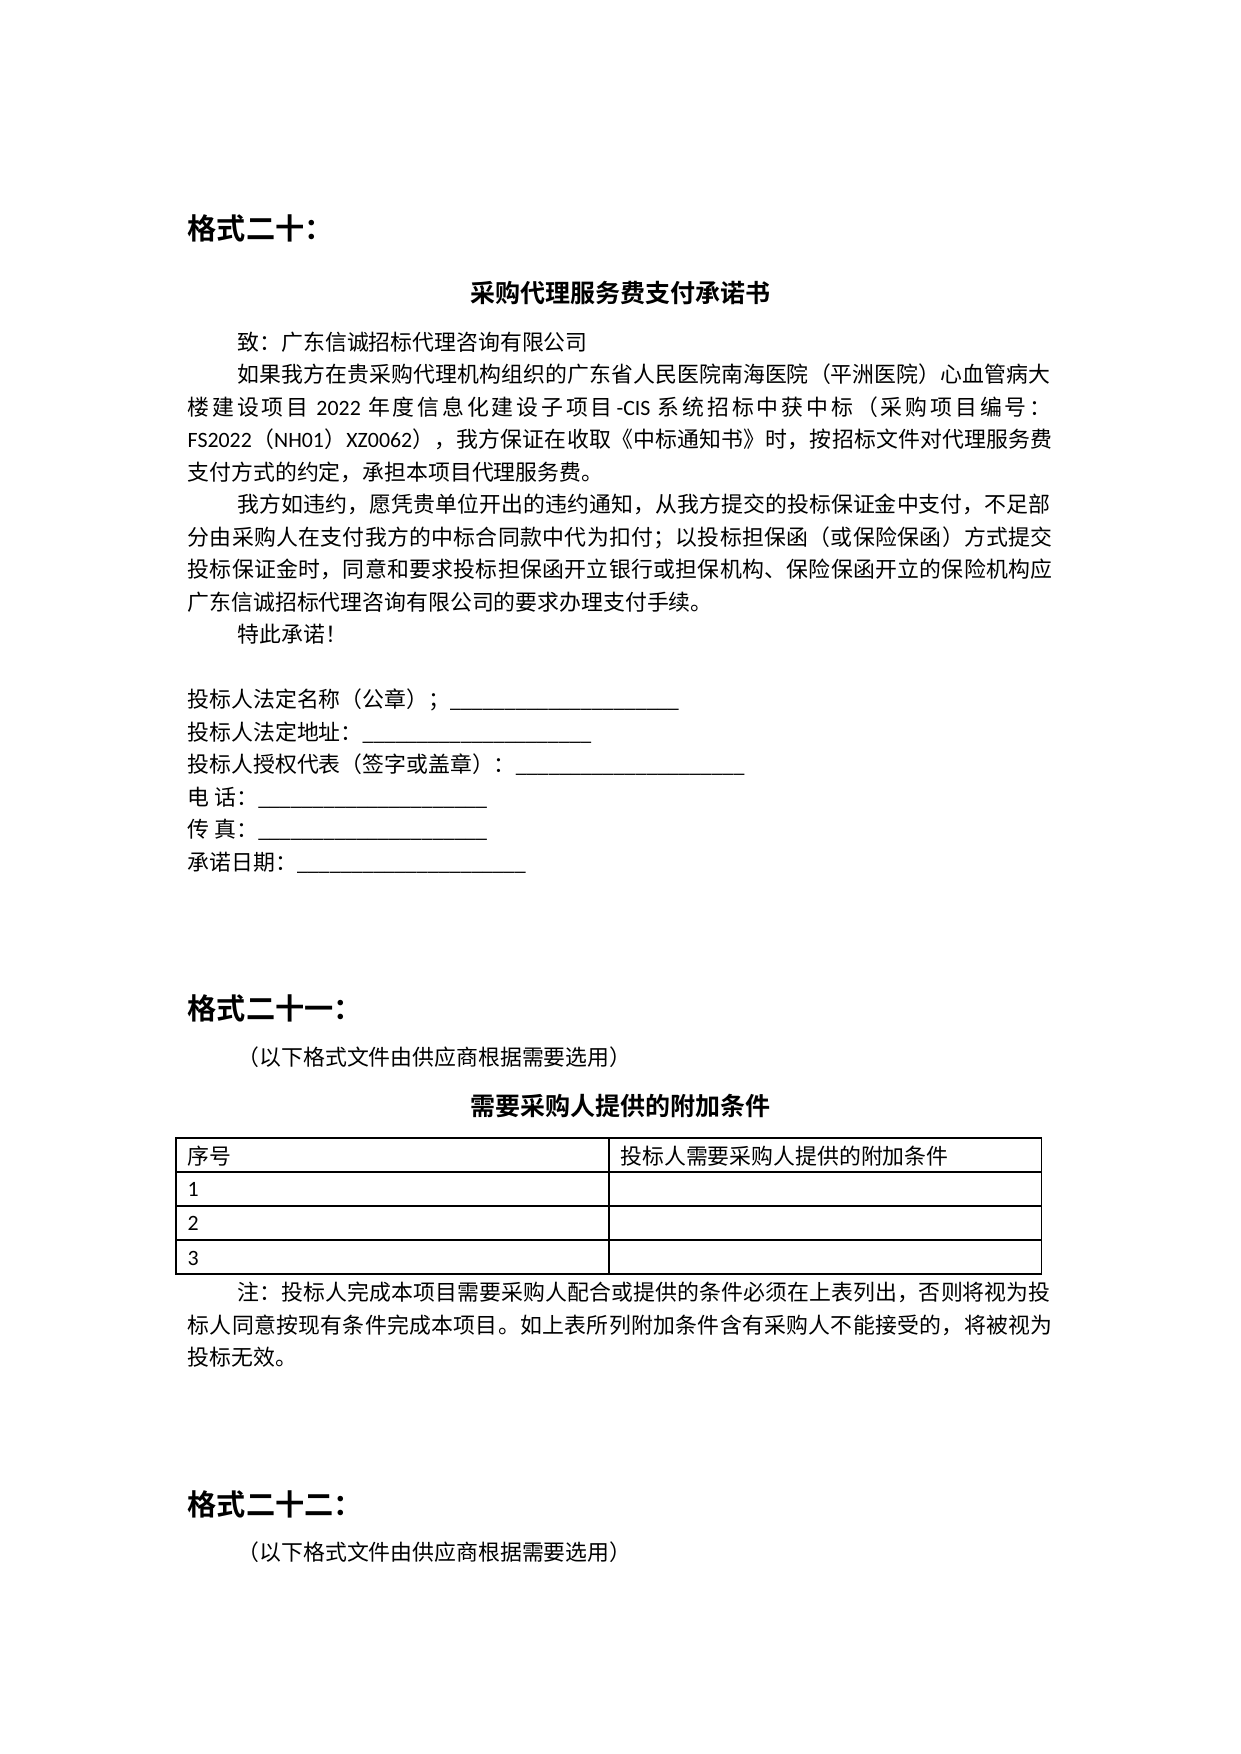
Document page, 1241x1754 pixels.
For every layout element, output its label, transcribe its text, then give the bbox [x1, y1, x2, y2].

text 注：投标人完成本项目需要采购人配合或提供的条件必须在上表列出，否则将视为投标人同意按现有条件完成本项目。如上表所列附加条件含有采购人不能接受的，将被视为投标无效。 [187, 1275, 1053, 1372]
text 承诺日期：_____________________ [187, 844, 1053, 877]
text 格式二十二： [187, 1470, 1053, 1535]
table_cell [610, 1207, 1041, 1239]
text 投标人法定地址：_____________________ [187, 714, 1053, 747]
text 电 话：_____________________ [187, 779, 1053, 812]
text 采购代理服务费支付承诺书 [187, 259, 1053, 324]
text 我方如违约，愿凭贵单位开出的违约通知，从我方提交的投标保证金中支付，不足部分由采购人在支付我方的中标合同款中代为扣付；以投标担保函（或保险保函）方式提交投标保证金时，同意和要求投标担保函开立银行或担保机构、保险保函开立的保险机构应广东信诚招标代理咨询有限公司的要求办理支付手续。 [187, 487, 1053, 617]
text 传 真：_____________________ [187, 812, 1053, 844]
table_header 序号 [177, 1139, 608, 1171]
table_cell 3 [177, 1241, 608, 1273]
text 致：广东信诚招标代理咨询有限公司 [187, 324, 1053, 357]
table_cell 1 [177, 1173, 608, 1205]
text 格式二十一： [187, 974, 1053, 1039]
table_cell 2 [177, 1207, 608, 1239]
text （以下格式文件由供应商根据需要选用） [187, 1535, 1053, 1567]
text 需要采购人提供的附加条件 [187, 1072, 1053, 1137]
text 投标人授权代表（签字或盖章）：_____________________ [187, 747, 1053, 779]
table_cell [610, 1241, 1041, 1273]
table_cell [610, 1173, 1041, 1205]
text 特此承诺！ [187, 617, 1053, 649]
text 如果我方在贵采购代理机构组织的广东省人民医院南海医院（平洲医院）心血管病大楼建设项目2022年度信息化建设子项目-CIS系统招标中获中标（采购项目编号：FS2022（NH01）XZ0062），我方保证在收取《中标通知书》时，按招标文件对代理服务费支付方式的约定，承担本项目代理服务费。 [187, 357, 1053, 487]
text （以下格式文件由供应商根据需要选用） [187, 1039, 1053, 1072]
text 投标人法定名称（公章）；_____________________ [187, 682, 1053, 714]
text 格式二十： [187, 194, 1053, 259]
table_header 投标人需要采购人提供的附加条件 [610, 1139, 1041, 1171]
